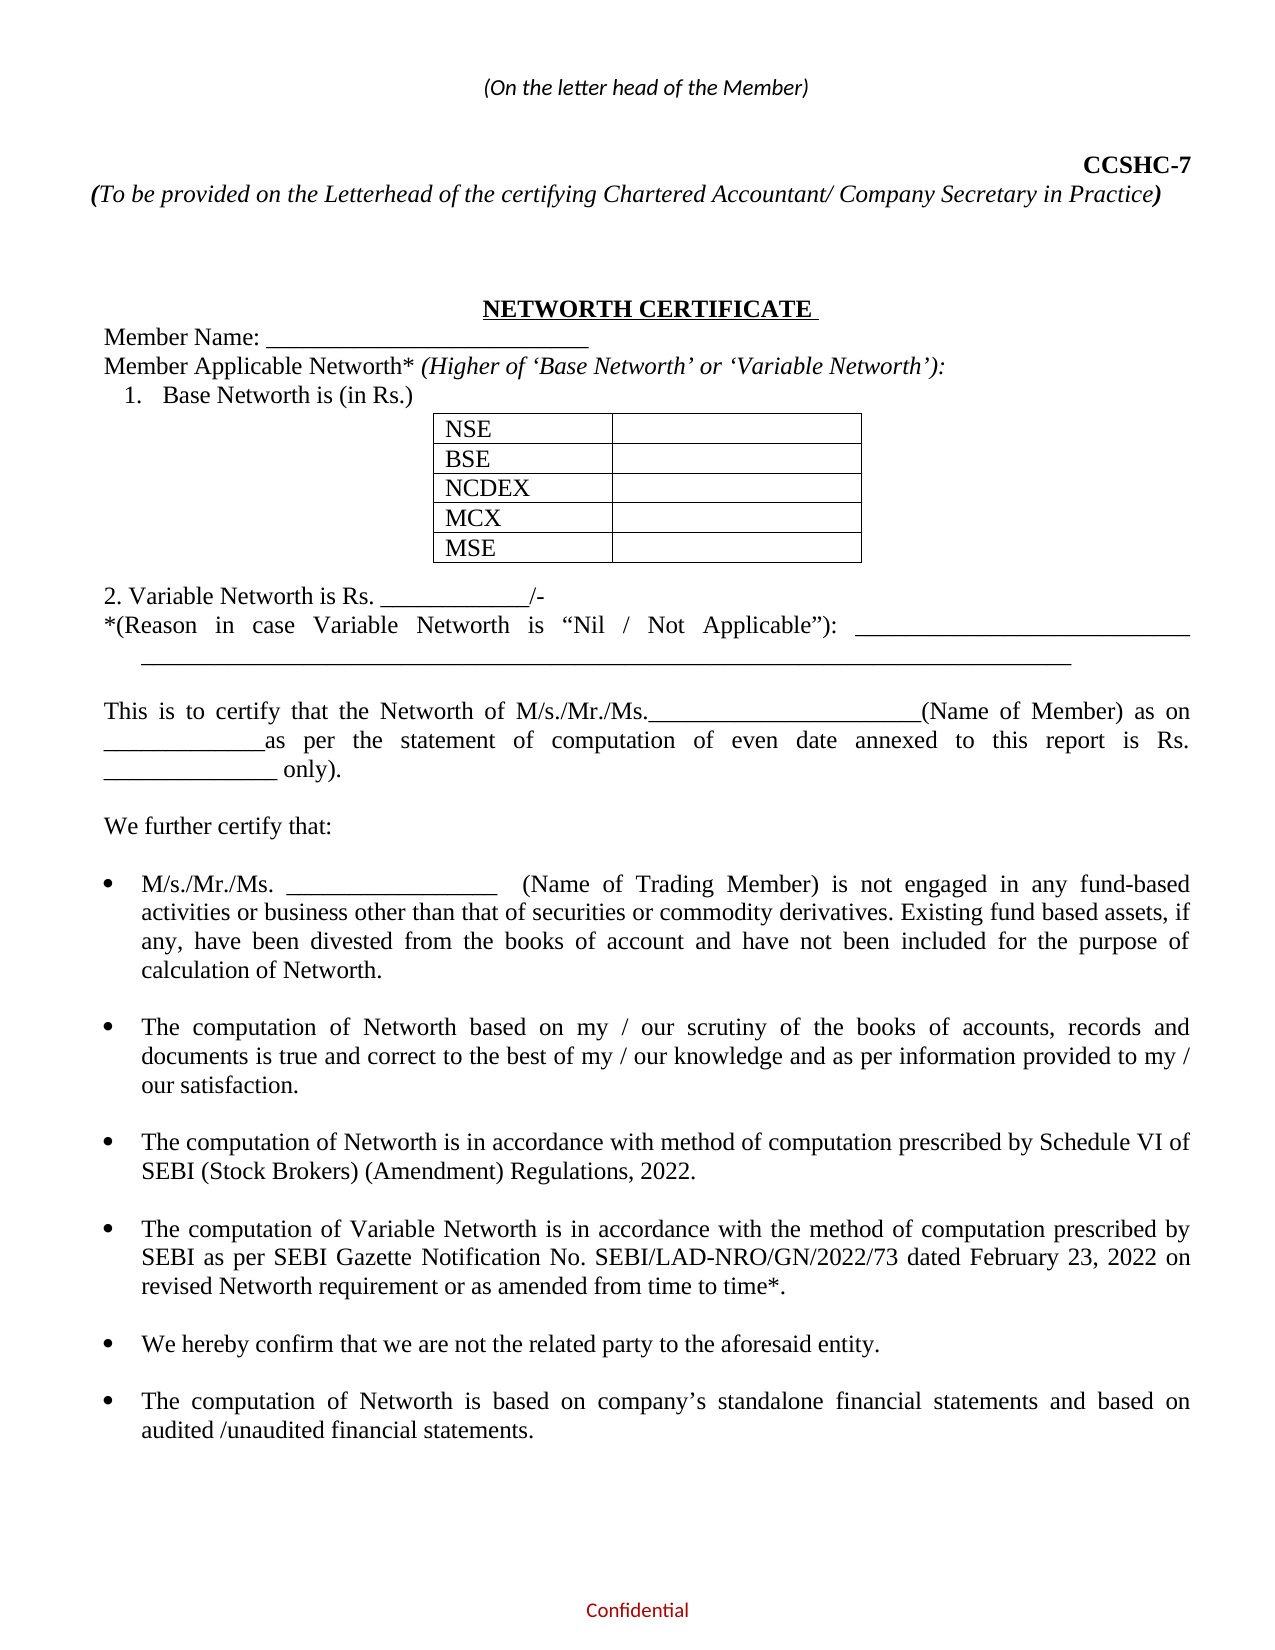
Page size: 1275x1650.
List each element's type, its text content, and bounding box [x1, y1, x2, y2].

table_cell BSE [434, 444, 612, 472]
list The computation of Variable Networth is in accordance with the method of computation prescribed by SEBI as per SEBI Gazette Notification No. SEBI/LAD-NRO/GN/2022/73 dated February 23, 2022 on revised Networth requirement or as amended from time to time*. [103, 1214, 1191, 1300]
table_cell [613, 533, 861, 562]
table_header NSE [434, 414, 612, 443]
text (To be provided on the Letterhead of the certifying Chartered Accountant/ Company Secretary in Practice) [0, 179, 1263, 207]
table_cell [613, 474, 861, 502]
table_cell [613, 444, 861, 472]
list The computation of Networth is based on company’s standalone financial statements and based on audited /unaudited financial statements. [103, 1386, 1191, 1444]
list The computation of Networth is in accordance with method of computation prescribed by Schedule VI of SEBI (Stock Brokers) (Amendment) Regulations, 2022. [103, 1127, 1191, 1185]
table_cell [613, 503, 861, 532]
table_cell NCDEX [434, 474, 612, 502]
text *(Reason in case Variable Networth is “Nil / Not Applicable”): ___________________________ ___________________________________________________________________________ [103, 610, 1191, 667]
table_cell MCX [434, 503, 612, 532]
text We further certify that: [103, 811, 1191, 840]
text This is to certify that the Networth of M/s./Mr./Ms.______________________(Name of Member) as on _____________as per the statement of computation of even date annexed to this report is Rs. ______________ only). [103, 696, 1191, 782]
table_cell MSE [434, 533, 612, 562]
list The computation of Networth based on my / our scrutiny of the books of accounts, records and documents is true and correct to the best of my / our knowledge and as per information provided to my / our satisfaction. [103, 1012, 1191, 1099]
text Member Applicable Networth* (Higher of ‘Base Networth’ or ‘Variable Networth’): [103, 351, 1191, 380]
text CCSHC-7 [103, 150, 1191, 179]
text 2. Variable Networth is Rs. ____________/- [103, 581, 1191, 610]
text NETWORTH CERTIFICATE [103, 294, 1191, 322]
table_header [613, 414, 861, 443]
list Base Networth is (in Rs.) [123, 380, 1191, 409]
text Member Name: __________________________ [103, 322, 1191, 351]
list We hereby confirm that we are not the related party to the aforesaid entity. [103, 1329, 1191, 1357]
list M/s./Mr./Ms. _________________ (Name of Trading Member) is not engaged in any fund-based activities or business other than that of securities or commodity derivatives. Existing fund based assets, if any, have been divested from the books of account and have not been included for the purpose of calculation of Networth. [103, 869, 1191, 984]
